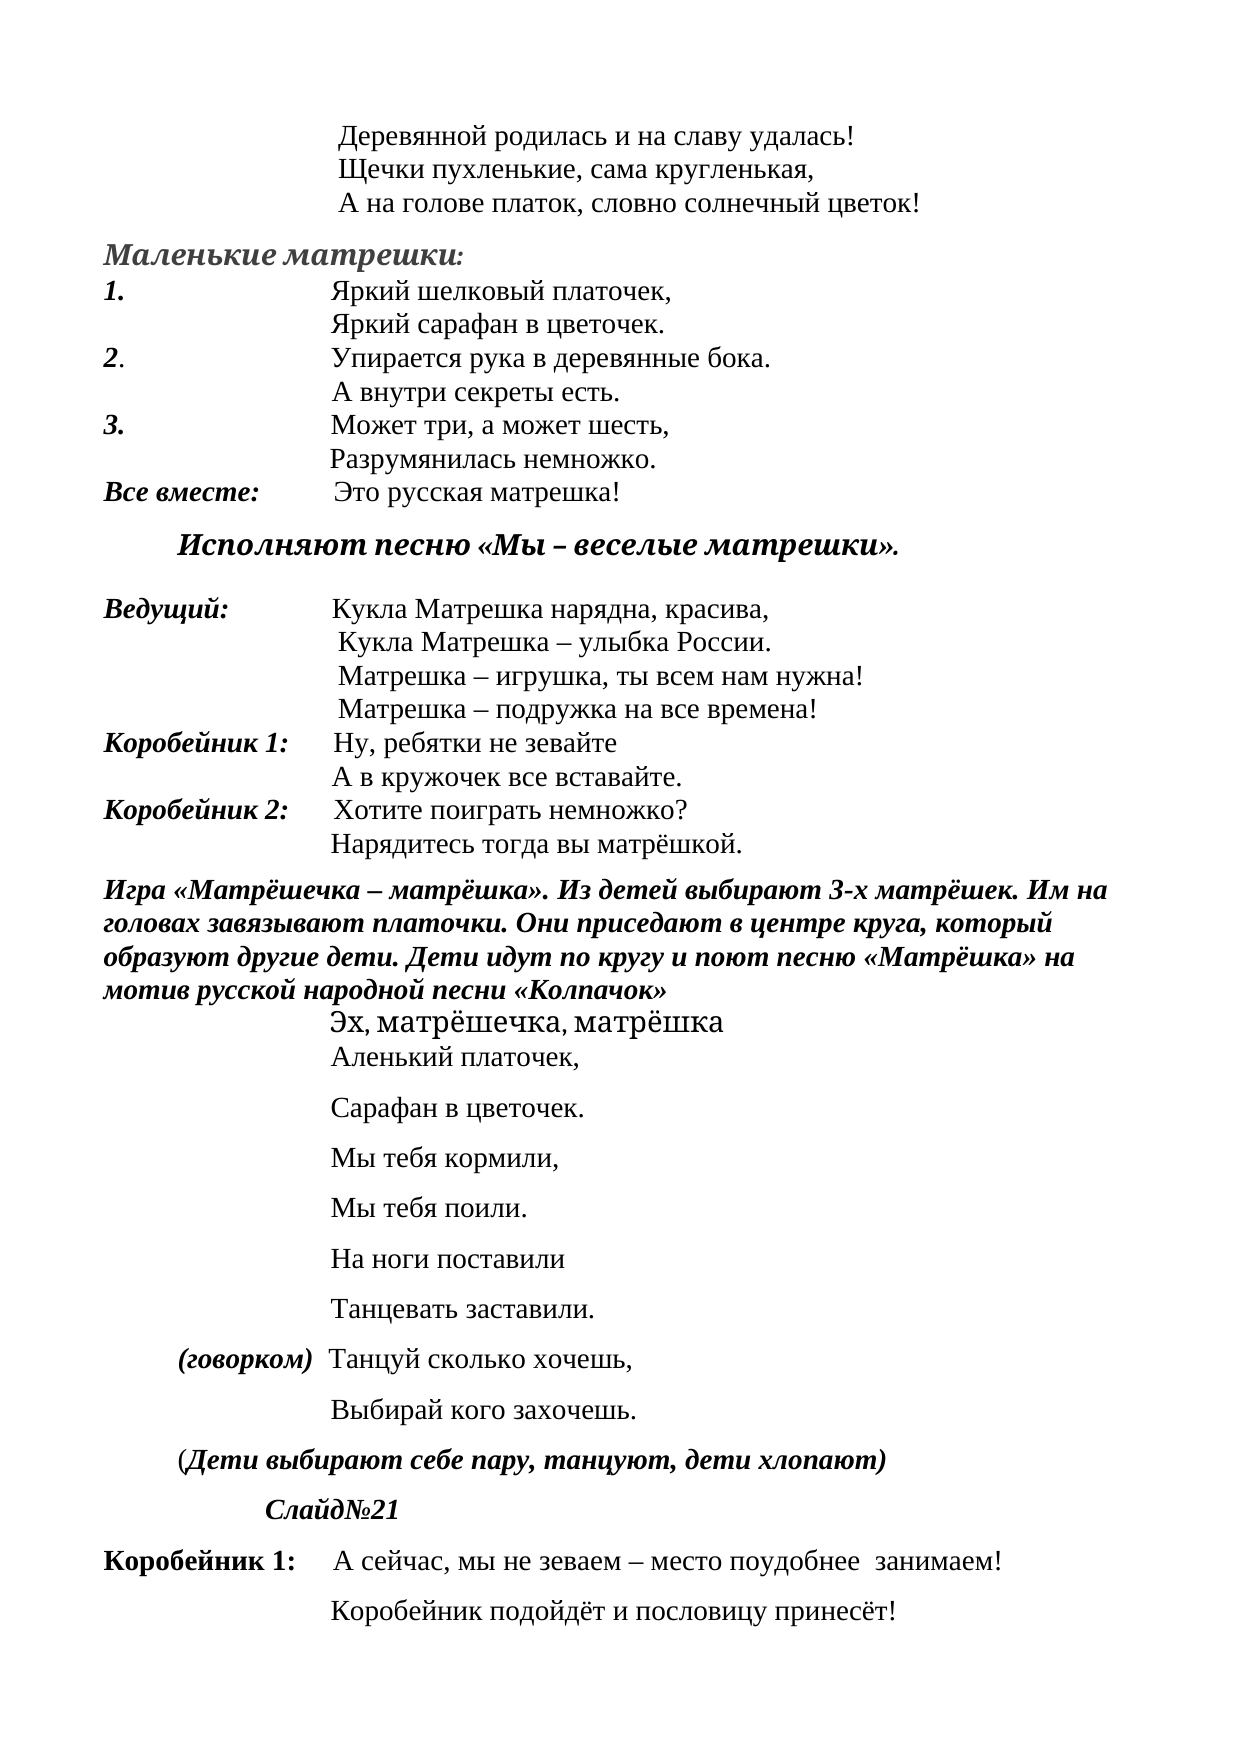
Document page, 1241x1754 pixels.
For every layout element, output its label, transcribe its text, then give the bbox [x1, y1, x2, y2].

list Деревянной родилась и на славу удалась! [207, 118, 1152, 152]
text (Дети выбирают себе пару, танцуют, дети хлопают) Слайд№21 [177, 1442, 1152, 1526]
text А в кружочек все вставайте. [177, 759, 1152, 792]
list 1. Яркий шелковый платочек, Яркий сарафан в цветочек. [103, 273, 1152, 340]
list А на голове платок, словно солнечный цветок! [207, 185, 1152, 219]
text Коробейник 1: А сейчас, мы не зеваем – место поудобнее занимаем! Коробейник подойдёт и пословицу принесёт! [103, 1543, 1152, 1627]
text (говорком) Танцуй сколько хочешь, [177, 1341, 1152, 1375]
text Мы тебя кормили, [177, 1140, 1152, 1174]
text На ноги поставили [177, 1241, 1152, 1274]
text Мы тебя поили. [177, 1191, 1152, 1224]
text Коробейник 1: Ну, ребятки не зевайте [103, 725, 1152, 759]
text Все вместе: Это русская матрешка! [103, 474, 1152, 508]
text Ведущий: Кукла Матрешка нарядна, красива, Кукла Матрешка – улыбка России. Матрешка – игрушка, ты всем нам нужна! Матрешка – подружка на все времена! [103, 591, 1152, 725]
list Эх, матрёшечка, матрёшка [103, 1006, 1152, 1039]
text Коробейник 2: Хотите поиграть немножко? Нарядитесь тогда вы матрёшкой. [103, 792, 1152, 859]
text Аленький платочек, Сарафан в цветочек. [177, 1039, 1152, 1123]
list Щечки пухленькие, сама кругленькая, [207, 152, 1152, 185]
list 2. Упирается рука в деревянные бока. [103, 340, 1152, 374]
text Выбирай кого захочешь. [177, 1392, 1152, 1425]
text А внутри секреты есть. [177, 374, 1152, 407]
subtitle Исполняют песню «Мы – веселые матрешки». [177, 529, 1152, 591]
subtitle Маленькие матрешки: [103, 239, 1152, 273]
list 3. Может три, а может шесть, Разрумянилась немножко. [103, 407, 1152, 474]
list Игра «Матрёшечка – матрёшка». Из детей выбирают 3-х матрёшек. Им на головах завязывают платочки. Они приседают в центре круга, который образуют другие дети. Дети идут по кругу и поют песню «Матрёшка» на мотив русской народной песни «Колпачок» [103, 872, 1152, 1006]
text Танцевать заставили. [177, 1291, 1152, 1325]
